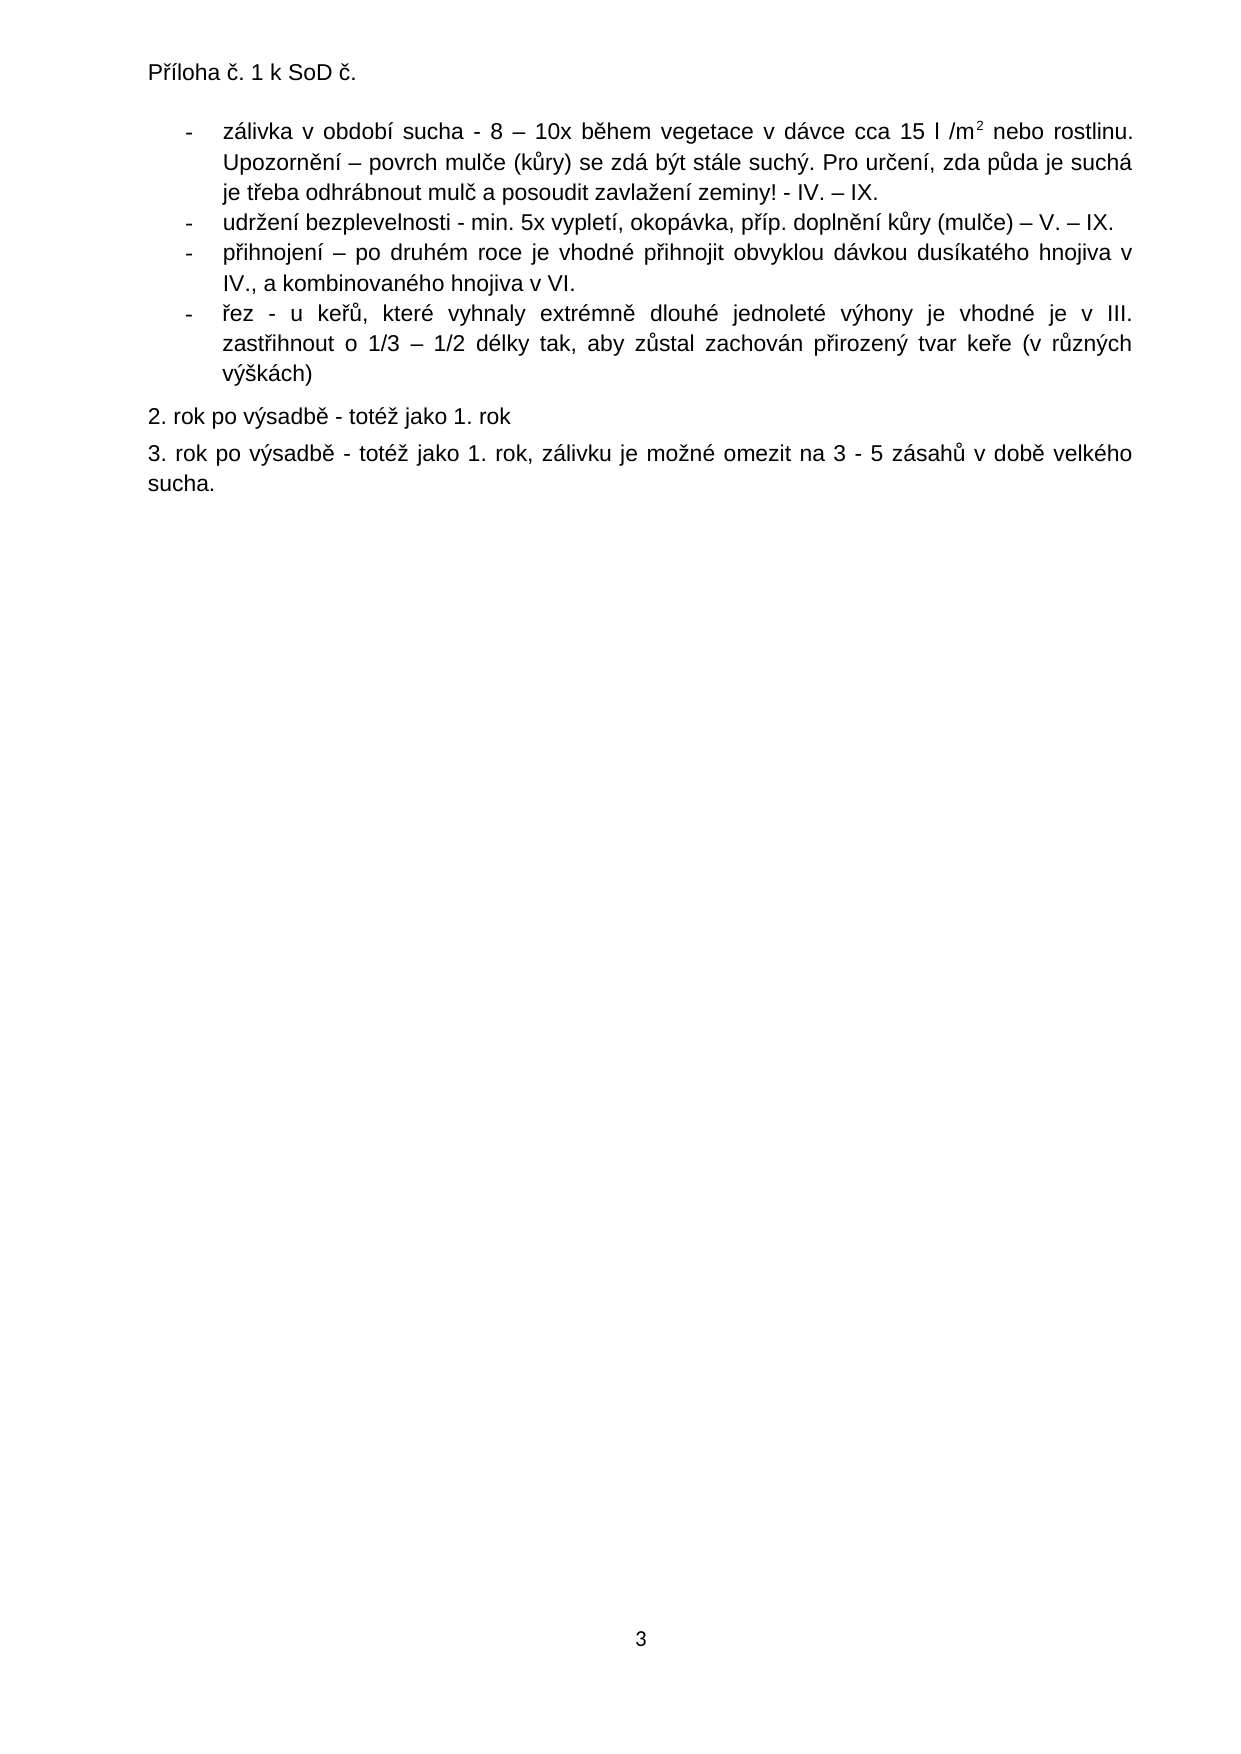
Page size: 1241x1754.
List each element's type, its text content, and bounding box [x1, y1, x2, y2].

text 2. rok po výsadbě - totéž jako 1. rok [148, 403, 1134, 429]
list přihnojení – po druhém roce je vhodné přihnojit obvyklou dávkou dusíkatého hnojiva v IV., a kombinovaného hnojiva v VI. [185, 239, 1134, 296]
list zálivka v období sucha - 8 – 10x během vegetace v dávce cca 15 l /m2 nebo rostlinu. Upozornění – povrch mulče (kůry) se zdá být stále suchý. Pro určení, zda půda je suchá je třeba odhrábnout mulč a posoudit zavlažení zeminy! - IV. – IX. [185, 118, 1134, 205]
list řez - u keřů, které vyhnaly extrémně dlouhé jednoleté výhony je vhodné je v III. zastřihnout o 1/3 – 1/2 délky tak, aby zůstal zachován přirozený tvar keře (v různých výškách) [185, 300, 1134, 387]
text 3. rok po výsadbě - totéž jako 1. rok, zálivku je možné omezit na 3 - 5 zásahů v době velkého sucha. [148, 439, 1134, 496]
list udržení bezplevelnosti - min. 5x vypletí, okopávka, příp. doplnění kůry (mulče) – V. – IX. [185, 209, 1134, 235]
